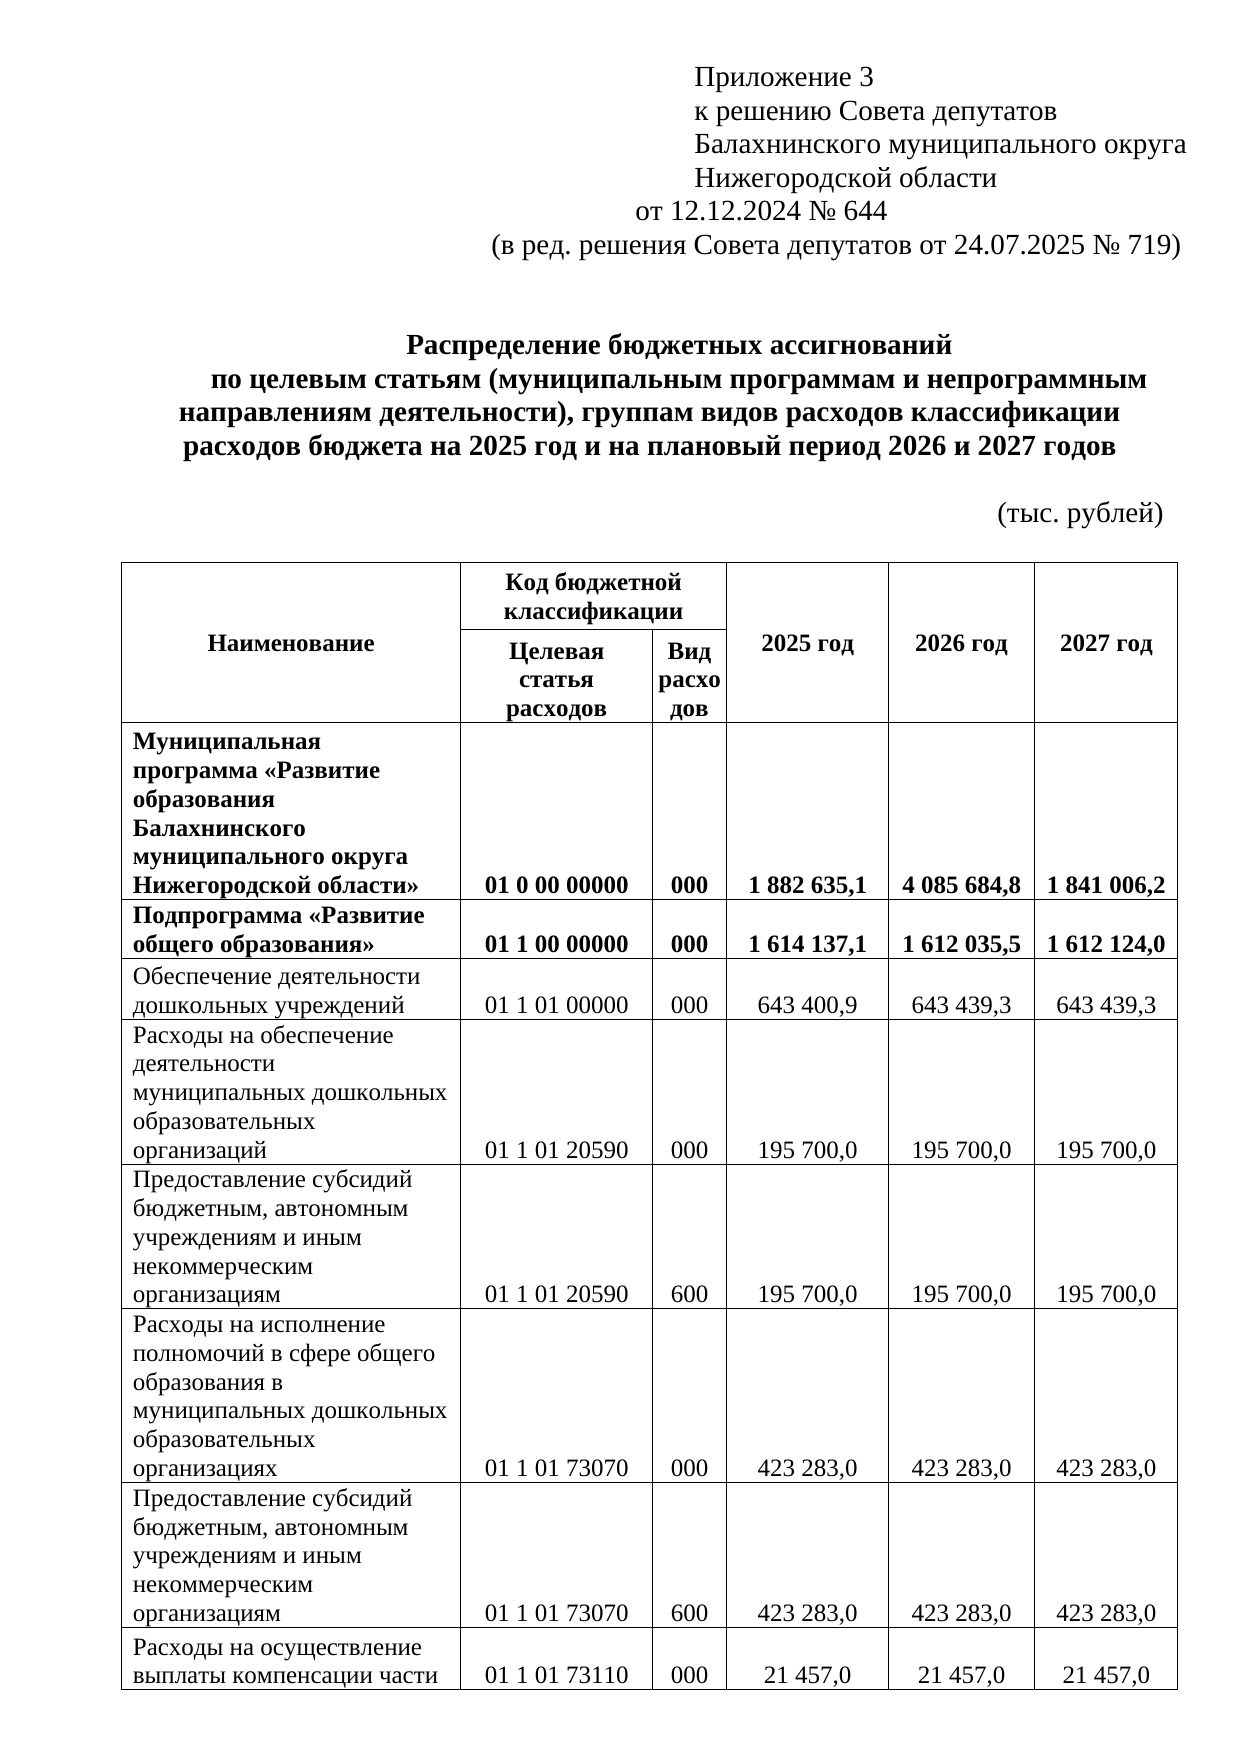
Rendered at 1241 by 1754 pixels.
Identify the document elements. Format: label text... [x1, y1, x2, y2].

table_cell 000 [653, 959, 726, 1019]
table_cell 423 283,0 [889, 1483, 1034, 1627]
table_cell 195 700,0 [889, 1020, 1034, 1163]
table_cell Расходы на обеспечение деятельности муниципальных дошкольных образовательных организаций [122, 1020, 460, 1163]
table_cell 1 612 124,0 [1035, 900, 1177, 957]
title Приложение 3 [635, 59, 1240, 93]
table_header Наименование [122, 563, 460, 722]
table_cell 423 283,0 [1035, 1309, 1177, 1482]
table_cell 423 283,0 [727, 1483, 888, 1627]
text по целевым статьям (муниципальным программам и непрограммным направлениям деятельности), группам видов расходов классификации расходов бюджета на 2025 год и на плановый период 2026 и 2027 годов [118, 361, 1181, 462]
table_cell 01 1 01 20590 [461, 1165, 652, 1308]
title Нижегородской области [635, 160, 1240, 193]
table_cell 01 1 01 20590 [461, 1020, 652, 1163]
title Балахнинского муниципального округа [635, 126, 1240, 160]
table_cell 643 439,3 [1035, 959, 1177, 1019]
text (в ред. решения Совета депутатов от 24.07.2025 № 719) [118, 227, 1181, 260]
table_cell 01 0 00 00000 [461, 723, 652, 899]
table_cell 000 [653, 723, 726, 899]
title к решению Совета депутатов [635, 93, 1240, 126]
table_cell 000 [653, 1020, 726, 1163]
table_cell 1 841 006,2 [1035, 723, 1177, 899]
table_cell 1 882 635,1 [727, 723, 888, 899]
table_cell 4 085 684,8 [889, 723, 1034, 899]
table_cell 423 283,0 [727, 1309, 888, 1482]
table_cell 000 [653, 900, 726, 957]
table_cell 643 439,3 [889, 959, 1034, 1019]
table_cell Предоставление субсидий бюджетным, автономным учреждениям и иным некоммерческим организациям [122, 1483, 460, 1627]
table_header 2026 год [889, 563, 1034, 722]
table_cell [122, 1628, 460, 1689]
table_cell 600 [653, 1165, 726, 1308]
text Распределение бюджетных ассигнований [118, 327, 1181, 361]
table_cell Муниципальная программа «Развитие образования Балахнинского муниципального округа Нижегородской области» [122, 723, 460, 899]
table_cell Предоставление субсидий бюджетным, автономным учреждениям и иным некоммерческим организациям [122, 1165, 460, 1308]
table_cell 195 700,0 [727, 1165, 888, 1308]
table_cell 000 [653, 1309, 726, 1482]
table_cell 195 700,0 [1035, 1020, 1177, 1163]
table_cell Целевая статья расходов [461, 630, 652, 722]
table_cell 01 1 01 73070 [461, 1483, 652, 1627]
table_cell 21 457,0 [889, 1628, 1034, 1689]
table_header 2025 год [727, 563, 888, 722]
table_cell 01 1 00 00000 [461, 900, 652, 957]
table_cell 423 283,0 [1035, 1483, 1177, 1627]
table_cell 643 400,9 [727, 959, 888, 1019]
table_cell 01 1 01 73070 [461, 1309, 652, 1482]
table_header 2027 год [1035, 563, 1177, 722]
table_cell 195 700,0 [1035, 1165, 1177, 1308]
text (тыс. рублей) [118, 495, 1196, 529]
table_cell 000 [653, 1628, 726, 1689]
table_cell 600 [653, 1483, 726, 1627]
table_cell 1 612 035,5 [889, 900, 1034, 957]
table_cell Обеспечение деятельности дошкольных учреждений [122, 959, 460, 1019]
table_cell 1 614 137,1 [727, 900, 888, 957]
table_cell Вид расходов [653, 630, 726, 722]
table_cell 21 457,0 [1035, 1628, 1177, 1689]
table_cell Подпрограмма «Развитие общего образования» [122, 900, 460, 957]
table_cell 423 283,0 [889, 1309, 1034, 1482]
table_cell 21 457,0 [727, 1628, 888, 1689]
table_cell 01 1 01 00000 [461, 959, 652, 1019]
table_cell Расходы на исполнение полномочий в сфере общего образования в муниципальных дошкольных образовательных организациях [122, 1309, 460, 1482]
table_cell 195 700,0 [889, 1165, 1034, 1308]
text от 12.12.2024 № 644 [576, 193, 1181, 227]
table_cell 195 700,0 [727, 1020, 888, 1163]
table_cell 01 1 01 73110 [461, 1628, 652, 1689]
table_header Код бюджетной классификации [461, 563, 726, 629]
